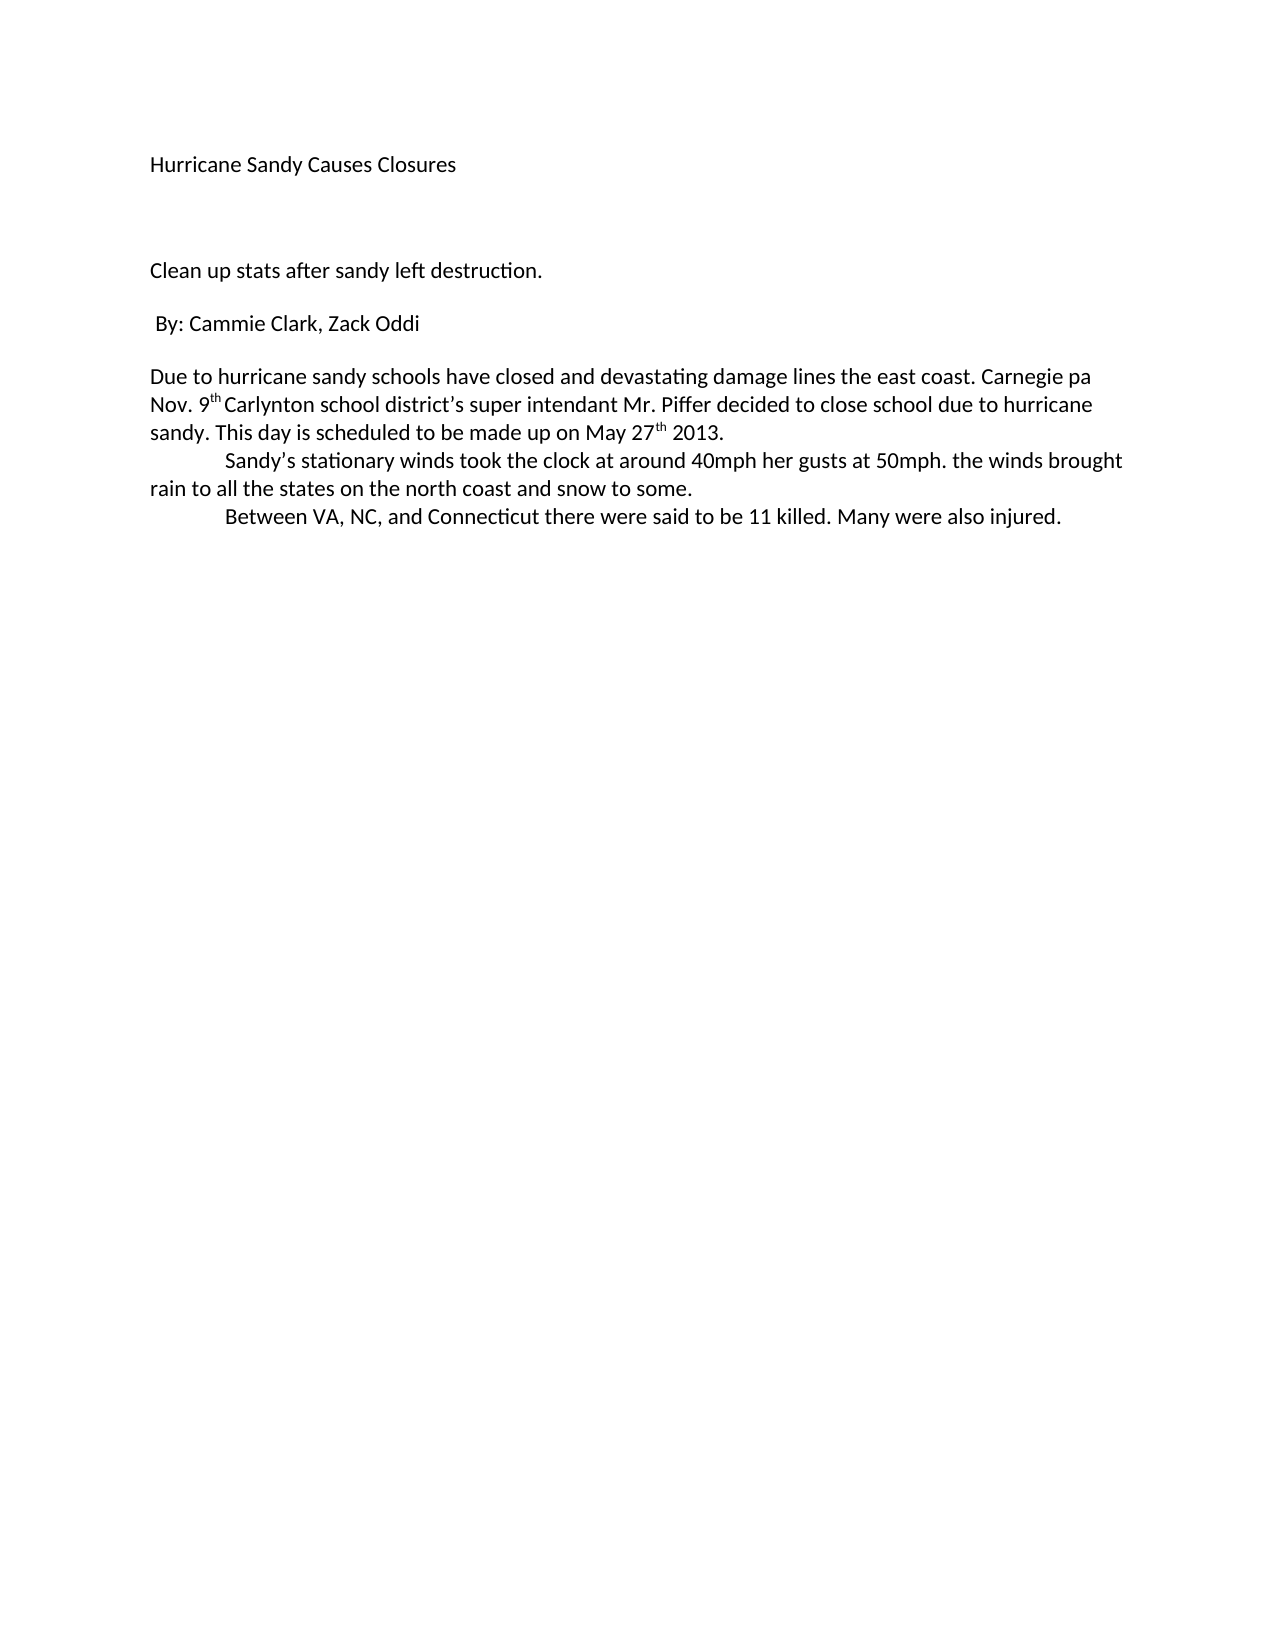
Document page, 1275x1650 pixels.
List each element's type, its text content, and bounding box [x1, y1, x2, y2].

text Clean up stats after sandy left destruction. [150, 256, 1125, 284]
text Due to hurricane sandy schools have closed and devastating damage lines the east coast. Carnegie pa Nov. 9th Carlynton school district’s super intendant Mr. Piffer decided to close school due to hurricane sandy. This day is scheduled to be made up on May 27th 2013. [150, 362, 1125, 446]
text Sandy’s stationary winds took the clock at around 40mph her gusts at 50mph. the winds brought rain to all the states on the north coast and snow to some. [150, 446, 1125, 502]
text Between VA, NC, and Connecticut there were said to be 11 killed. Many were also injured. [150, 502, 1125, 530]
text By: Cammie Clark, Zack Oddi [150, 309, 1125, 337]
text Hurricane Sandy Causes Closures [150, 150, 1125, 178]
